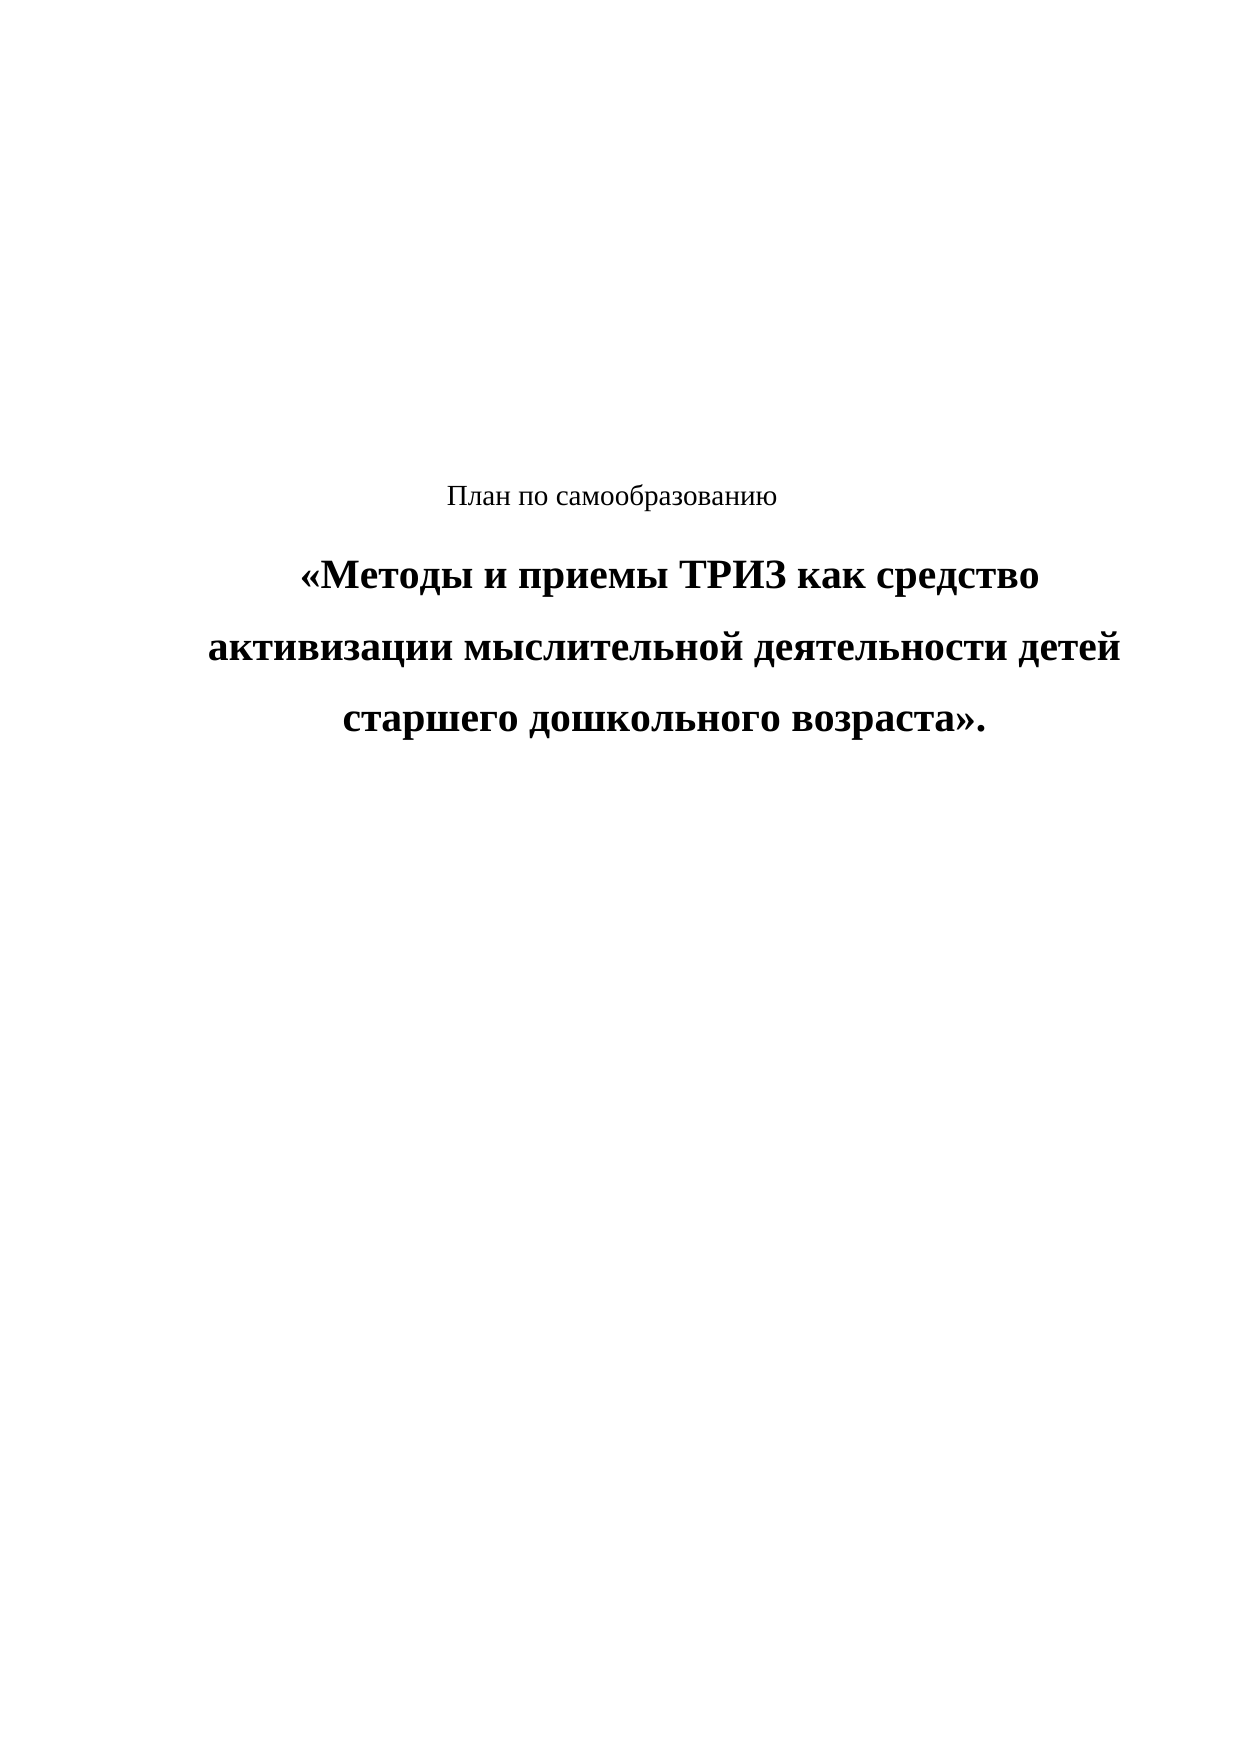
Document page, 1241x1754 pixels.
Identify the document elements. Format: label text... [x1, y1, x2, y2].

text План по самообразованию [183, 478, 1146, 512]
text «Методы и приемы ТРИЗ как средство активизации мыслительной деятельности детей старшего дошкольного возраста». [177, 549, 1152, 741]
